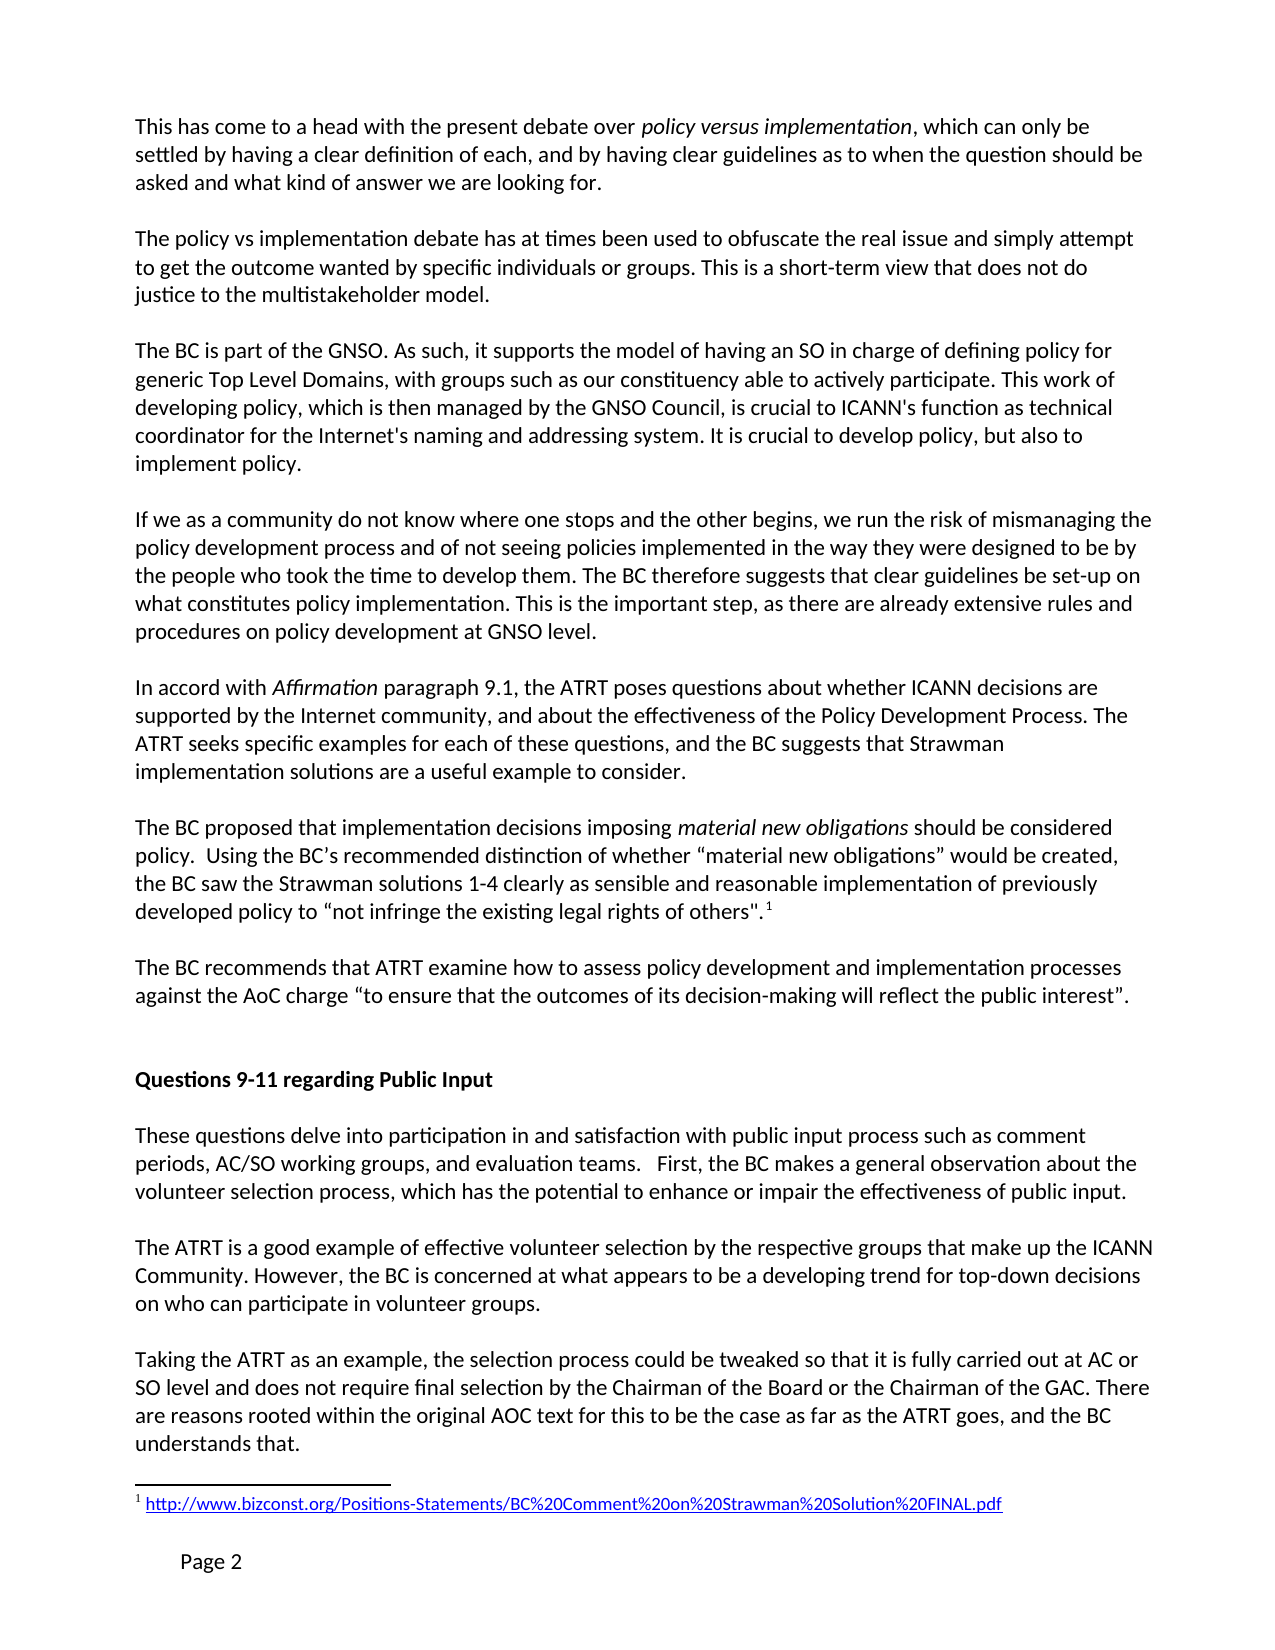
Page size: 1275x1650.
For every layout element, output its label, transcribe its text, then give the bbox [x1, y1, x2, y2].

text This has come to a head with the present debate over policy versus implementation, which can only be settled by having a clear definition of each, and by having clear guidelines as to when the question should be asked and what kind of answer we are looking for. [135, 112, 1155, 197]
text In accord with Affirmation paragraph 9.1, the ATRT poses questions about whether ICANN decisions are supported by the Internet community, and about the effectiveness of the Policy Development Process. The ATRT seeks specific examples for each of these questions, and the BC suggests that Strawman implementation solutions are a useful example to consider. [135, 673, 1155, 785]
text Questions 9-11 regarding Public Input [135, 1065, 1155, 1093]
text Taking the ATRT as an example, the selection process could be tweaked so that it is fully carried out at AC or SO level and does not require final selection by the Chairman of the Board or the Chairman of the GAC. There are reasons rooted within the original AOC text for this to be the case as far as the ATRT goes, and the BC understands that. [135, 1345, 1155, 1457]
text These questions delve into participation in and satisfaction with public input process such as comment periods, AC/SO working groups, and evaluation teams. First, the BC makes a general observation about the volunteer selection process, which has the potential to enhance or impair the effectiveness of public input. [135, 1121, 1155, 1205]
text The BC recommends that ATRT examine how to assess policy development and implementation processes against the AoC charge “to ensure that the outcomes of its decision-making will reflect the public interest”. [135, 953, 1155, 1009]
text If we as a community do not know where one stops and the other begins, we run the risk of mismanaging the policy development process and of not seeing policies implemented in the way they were designed to be by the people who took the time to develop them. The BC therefore suggests that clear guidelines be set-up on what constitutes policy implementation. This is the important step, as there are already extensive rules and procedures on policy development at GNSO level. [135, 505, 1155, 645]
text The BC is part of the GNSO. As such, it supports the model of having an SO in charge of defining policy for generic Top Level Domains, with groups such as our constituency able to actively participate. This work of developing policy, which is then managed by the GNSO Council, is crucial to ICANN's function as technical coordinator for the Internet's naming and addressing system. It is crucial to develop policy, but also to implement policy. [135, 337, 1155, 477]
text The BC proposed that implementation decisions imposing material new obligations should be considered policy. Using the BC’s recommended distinction of whether “material new obligations” would be created, the BC saw the Strawman solutions 1-4 clearly as sensible and reasonable implementation of previously developed policy to “not infringe the existing legal rights of others". [135, 813, 1155, 925]
text The policy vs implementation debate has at times been used to obfuscate the real issue and simply attempt to get the outcome wanted by specific individuals or groups. This is a short-term view that does not do justice to the multistakeholder model. [135, 224, 1155, 309]
text The ATRT is a good example of effective volunteer selection by the respective groups that make up the ICANN Community. However, the BC is concerned at what appears to be a developing trend for top-down decisions on who can participate in volunteer groups. [135, 1233, 1155, 1317]
